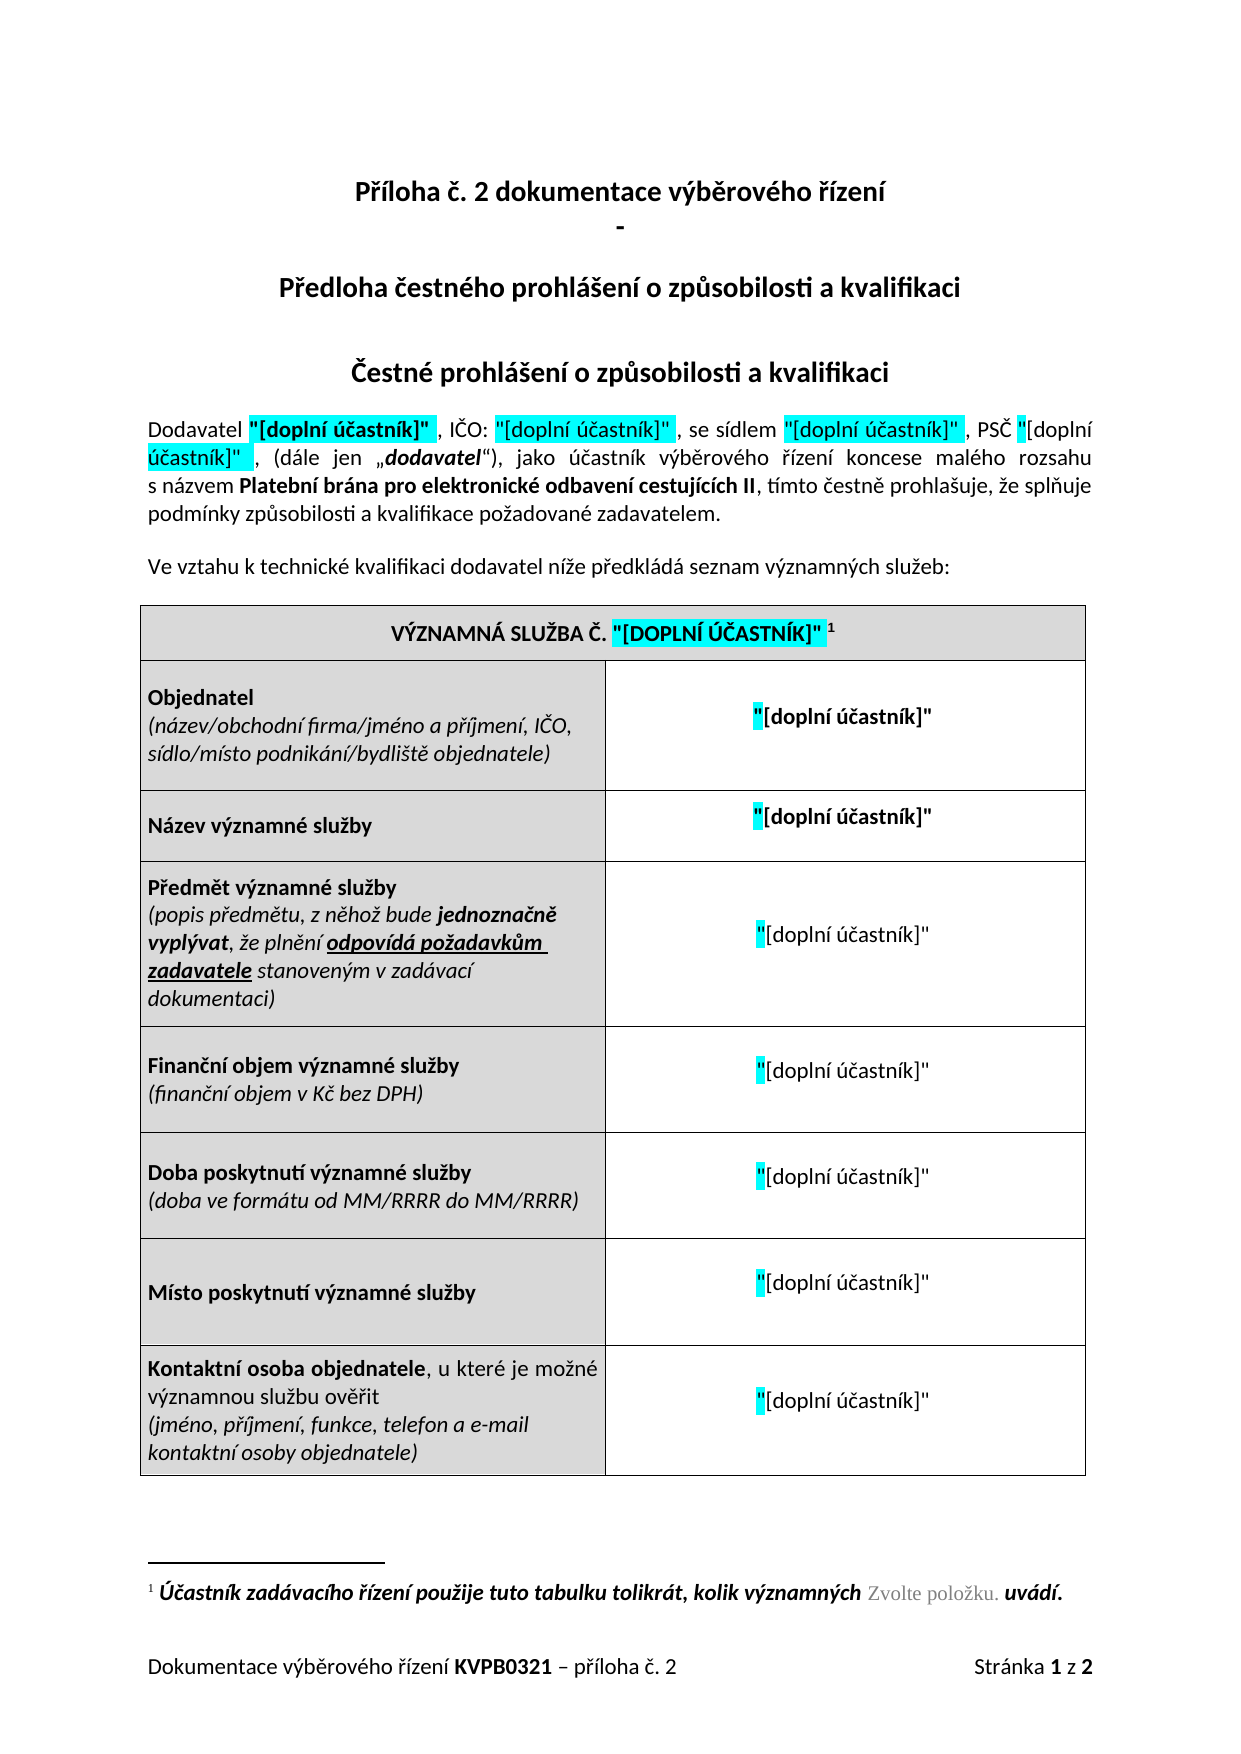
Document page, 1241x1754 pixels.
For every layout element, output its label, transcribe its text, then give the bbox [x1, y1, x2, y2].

table_cell Doba poskytnutí významné (doba ve formátu od MM/RRRR do MM/RRRR) [141, 1133, 605, 1238]
table_cell [606, 1346, 1085, 1474]
text - [148, 208, 1093, 244]
table_cell Název významné [141, 791, 605, 861]
table_cell [606, 1027, 1085, 1132]
table_cell [606, 1133, 1085, 1238]
table_cell [606, 862, 1085, 1026]
text Ve vztahu k technické kvalifikaci dodavatel níže předkládá seznam významných služeb: [148, 552, 1093, 580]
table_cell [606, 661, 1085, 790]
table_cell Finanční objem významné (finanční objem v Kč bez DPH) [141, 1027, 605, 1132]
table_cell Místo poskytnutí významné [141, 1239, 605, 1344]
table_cell Kontaktní osoba objednatele, u které je možné významnou ověřit (jméno, příjmení, funkce, telefon a e-mail kontaktní osoby objednatele) [141, 1346, 605, 1474]
text Příloha č. 2 dokumentace výběrového řízení [148, 173, 1093, 208]
table_cell [606, 1239, 1085, 1344]
table_header Významná č. [141, 606, 1085, 660]
text Předloha čestného prohlášení o způsobilosti a kvalifikaci [148, 269, 1093, 304]
text Dodavatel , IČO: , se sídlem , PSČ , (dále jen „dodavatel“), jako účastník výběrového řízení koncese malého rozsahu s názvem Platební brána pro elektronické odbavení cestujících II, tímto čestně prohlašuje, že splňuje podmínky způsobilosti a kvalifikace požadované zadavatelem. [148, 415, 1093, 527]
table_cell Objednatel (název/obchodní firma/jméno a příjmení, IČO, sídlo/místo podnikání/bydliště objednatele) [141, 661, 605, 790]
text Čestné prohlášení o způsobilosti a kvalifikaci [148, 354, 1093, 390]
table_cell Předmět významné (popis předmětu, z něhož bude jednoznačně vyplývat, že plnění odpovídá požadavkům zadavatele stanoveným v zadávací dokumentaci) [141, 862, 605, 1026]
table_cell [606, 791, 1085, 861]
